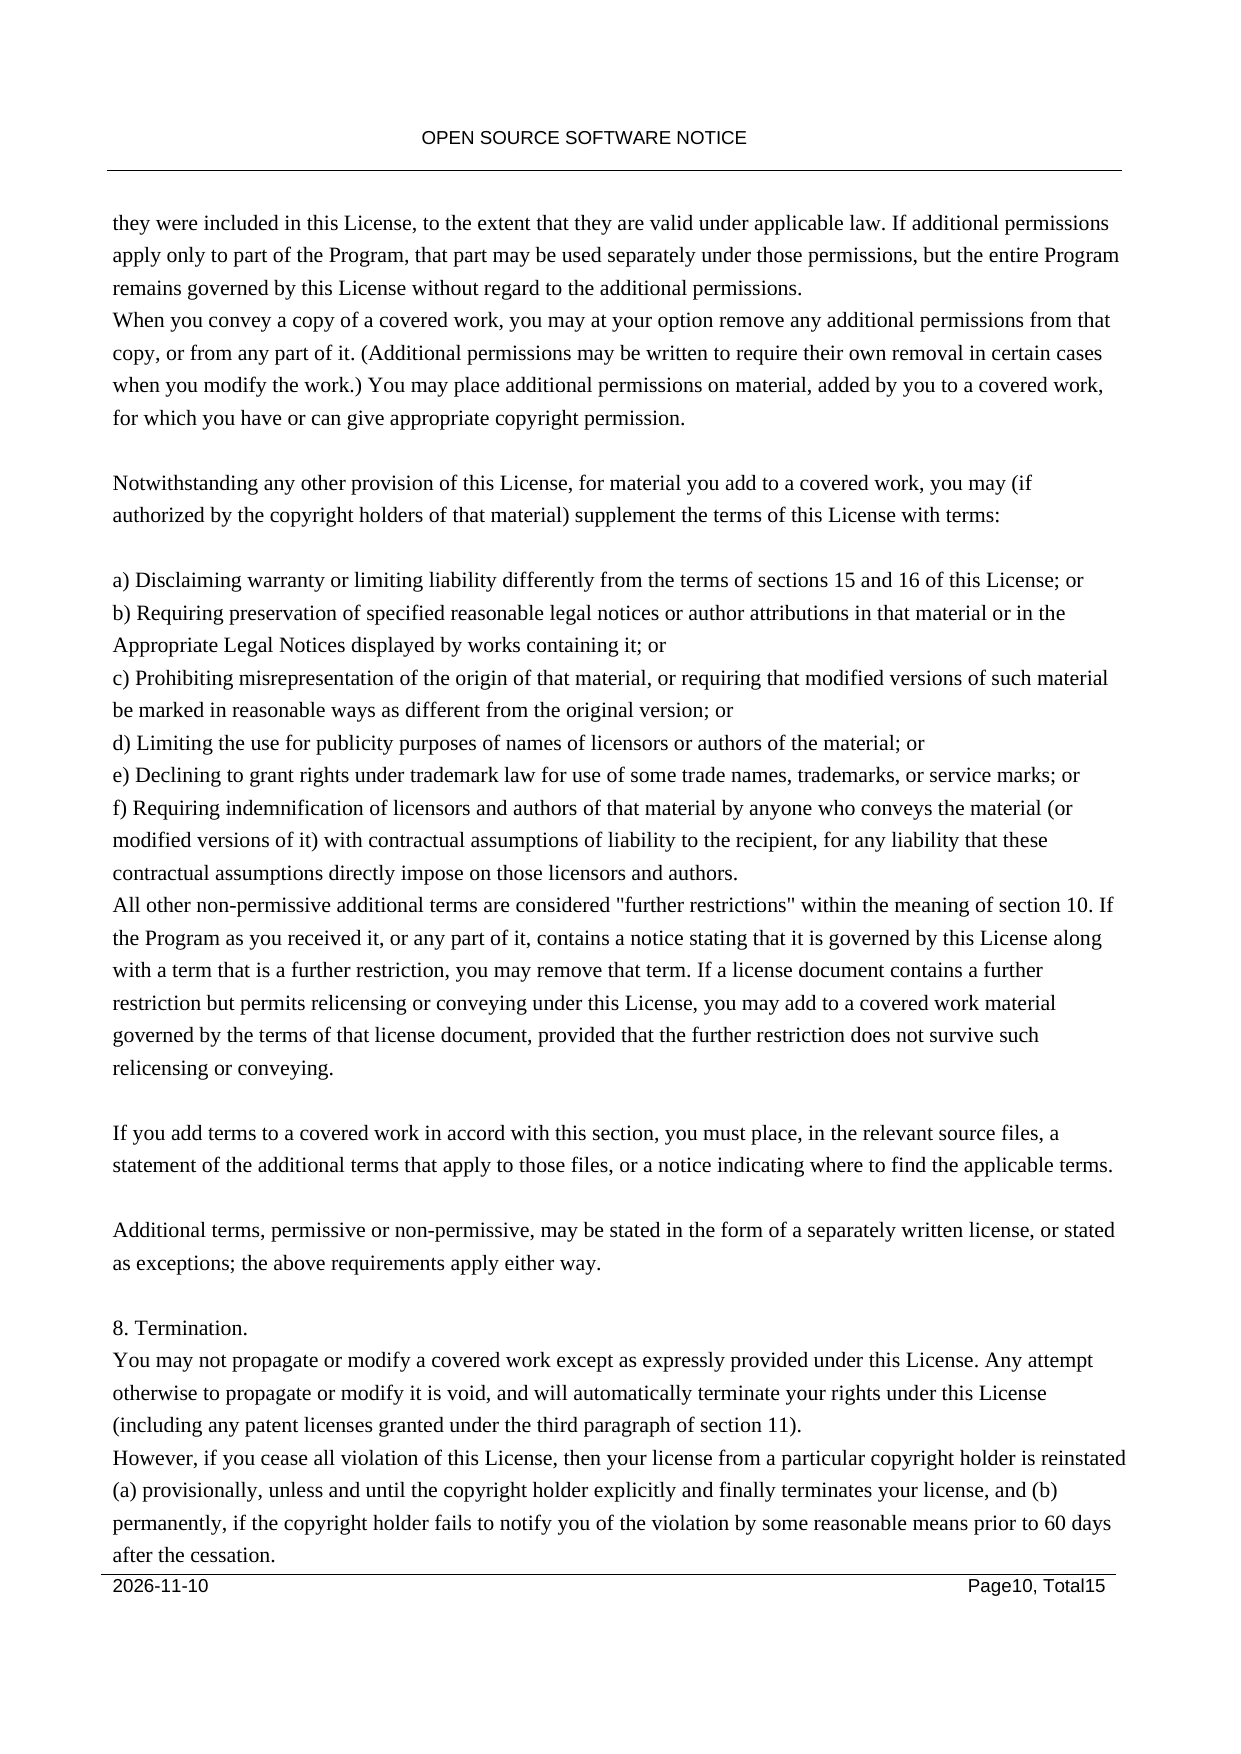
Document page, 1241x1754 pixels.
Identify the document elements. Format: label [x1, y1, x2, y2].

text [112, 206, 1128, 1571]
